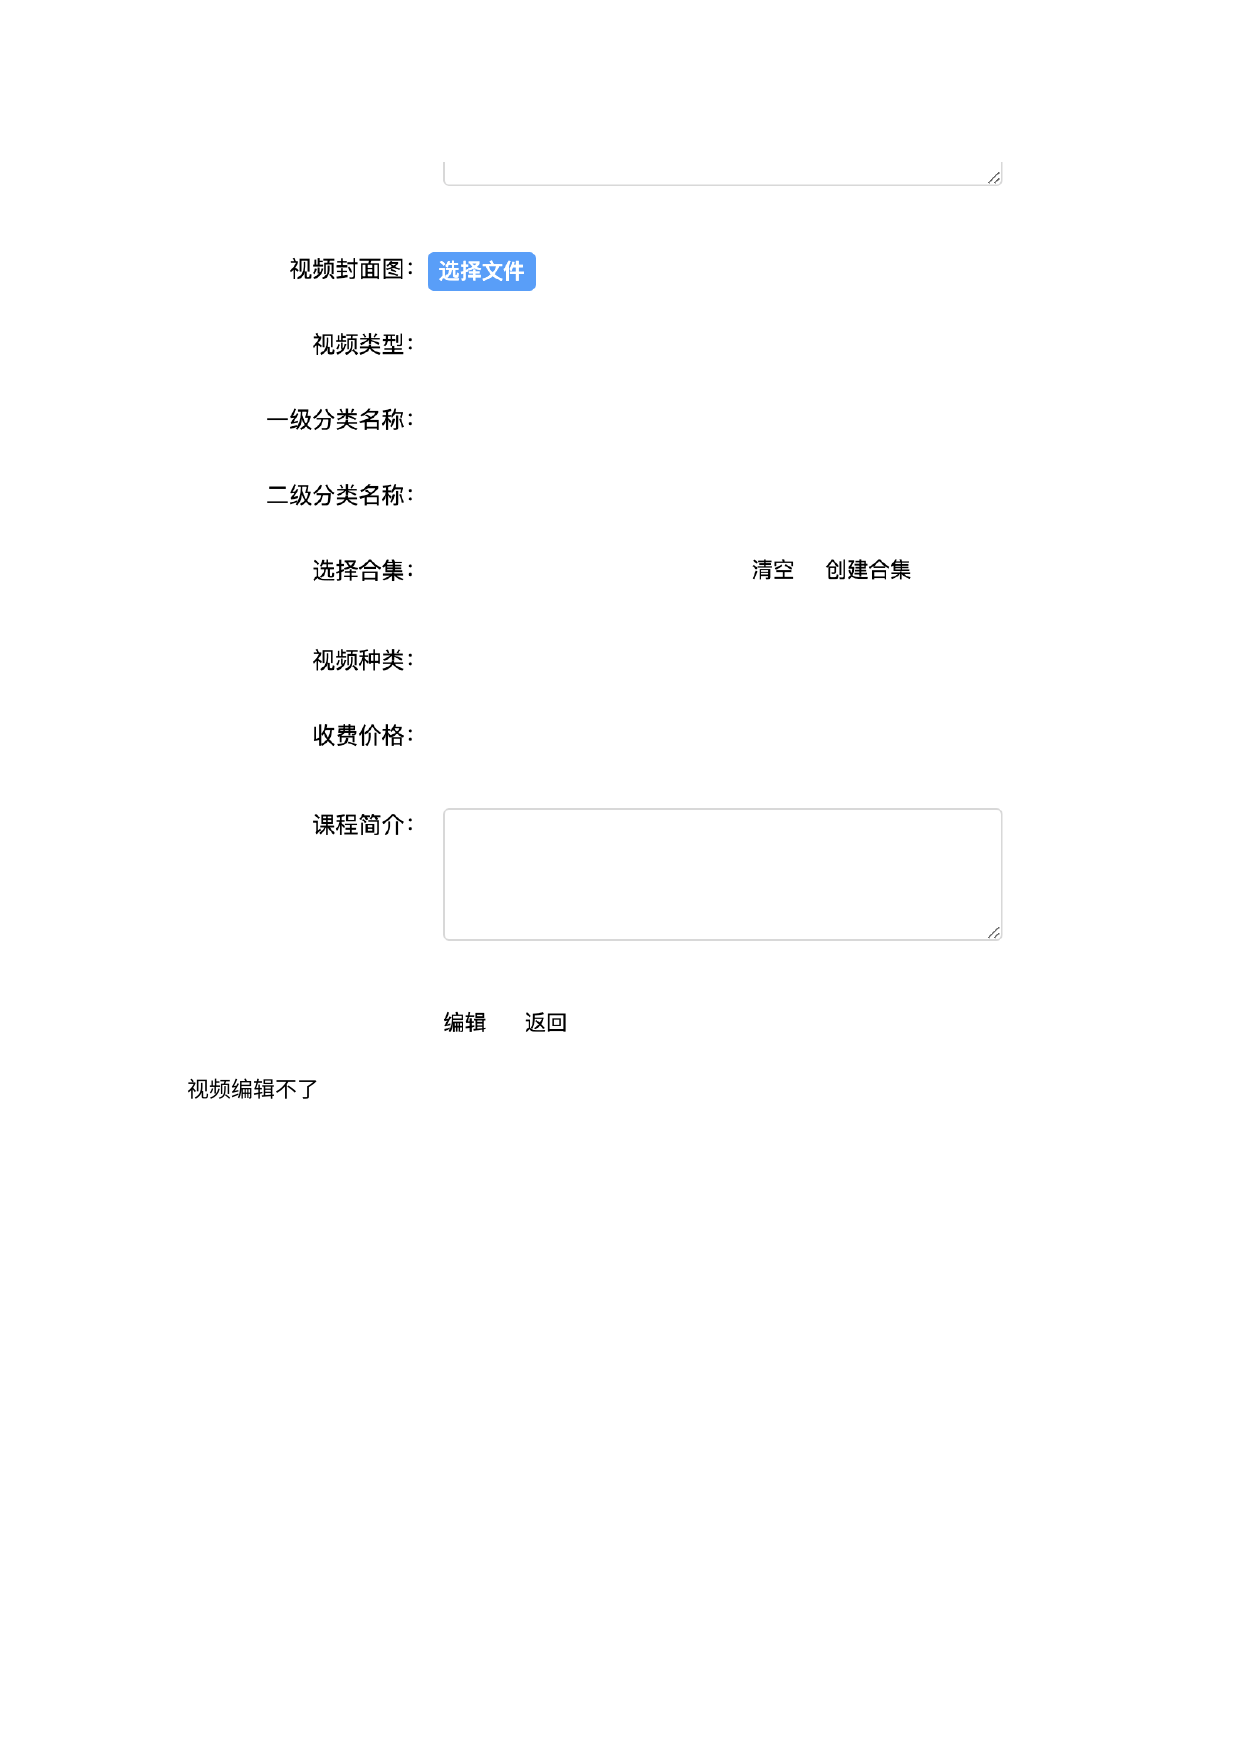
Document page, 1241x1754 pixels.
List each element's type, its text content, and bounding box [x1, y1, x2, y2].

picture [187, 162, 1053, 1062]
text 视频编辑不了 [187, 1072, 1053, 1104]
